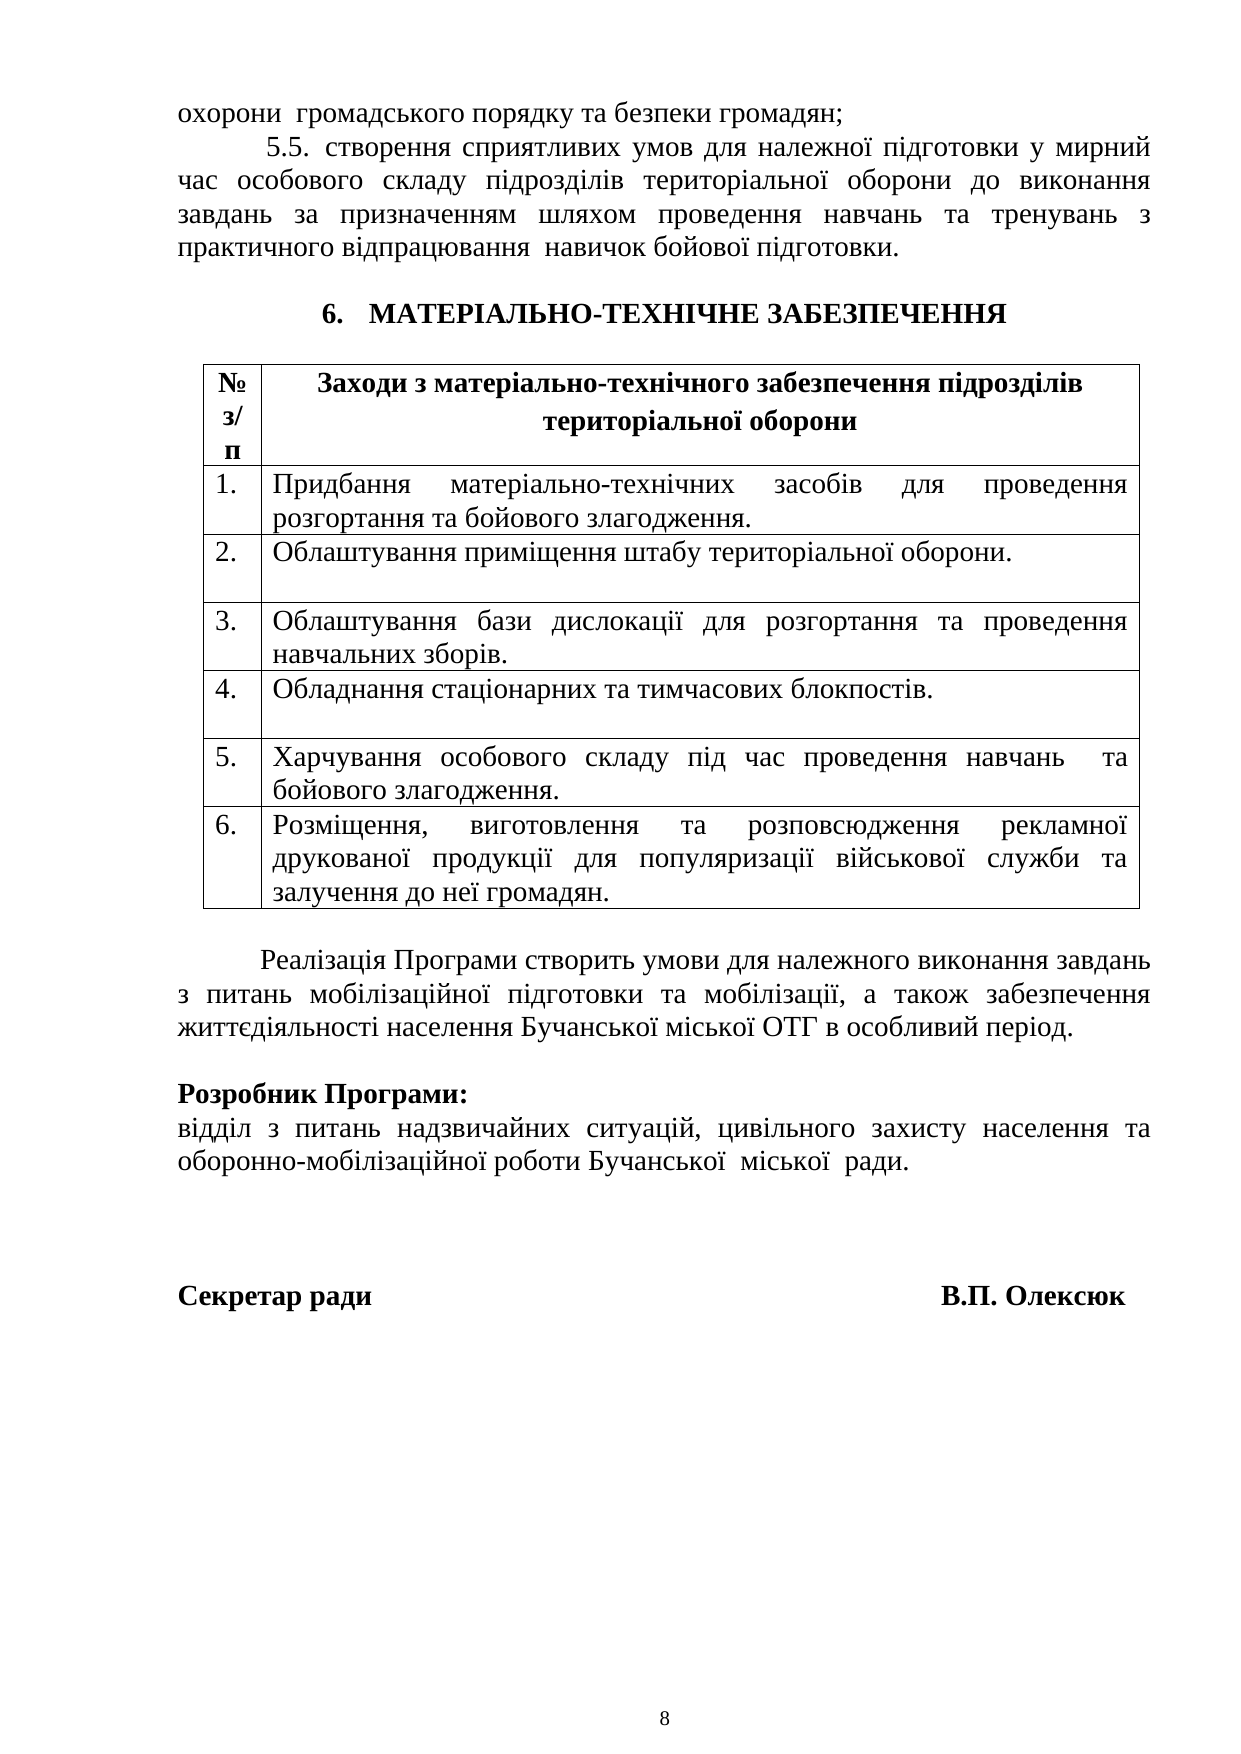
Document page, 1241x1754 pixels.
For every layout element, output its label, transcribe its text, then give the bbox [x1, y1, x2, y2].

table_cell 6. [204, 807, 261, 908]
table_cell 1. [204, 466, 261, 533]
text Розробник Програми: [177, 1076, 1152, 1110]
table_header № з/п [204, 365, 261, 465]
list створення сприятливих умов для належної підготовки у мирний час особового складу підрозділів територіальної оборони до виконання завдань за призначенням шляхом проведення навчань та тренувань з практичного відпрацювання навичок бойової підготовки. [177, 129, 1152, 263]
table_cell Облаштування приміщення штабу територіальної оборони. [262, 535, 1139, 602]
text Секретар ради В.П. Олексюк [177, 1278, 1152, 1311]
text Реалізація Програми створить умови для належного виконання завдань з питань мобілізаційної підготовки та мобілізації, а також забезпечення життєдіяльності населення Бучанської міської ОТГ в особливий період. [177, 942, 1152, 1043]
table_cell 5. [204, 739, 261, 806]
table_cell 3. [204, 603, 261, 670]
table_cell 4. [204, 671, 261, 738]
table_cell Розміщення, виготовлення та розповсюдження рекламної друкованої продукції для популяризації військової служби та залучення до неї громадян. [262, 807, 1139, 908]
list МАТЕРІАЛЬНО-ТЕХНІЧНЕ ЗАБЕЗПЕЧЕННЯ [177, 297, 1152, 330]
table_cell Харчування особового складу під час проведення навчань та бойового злагодження. [262, 739, 1139, 806]
table_cell Облаштування бази дислокації для розгортання та проведення навчальних зборів. [262, 603, 1139, 670]
table_header Заходи з матеріально-технічного забезпечення підрозділів територіальної оборони [262, 365, 1139, 465]
text відділ з питань надзвичайних ситуацій, цивільного захисту населення та оборонно-мобілізаційної роботи Бучанської міської ради. [177, 1110, 1152, 1177]
table_cell Обладнання стаціонарних та тимчасових блокпостів. [262, 671, 1139, 738]
table_cell 2. [204, 535, 261, 602]
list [177, 95, 1152, 129]
table_cell Придбання матеріально-технічних засобів для проведення розгортання та бойового злагодження. [262, 466, 1139, 533]
